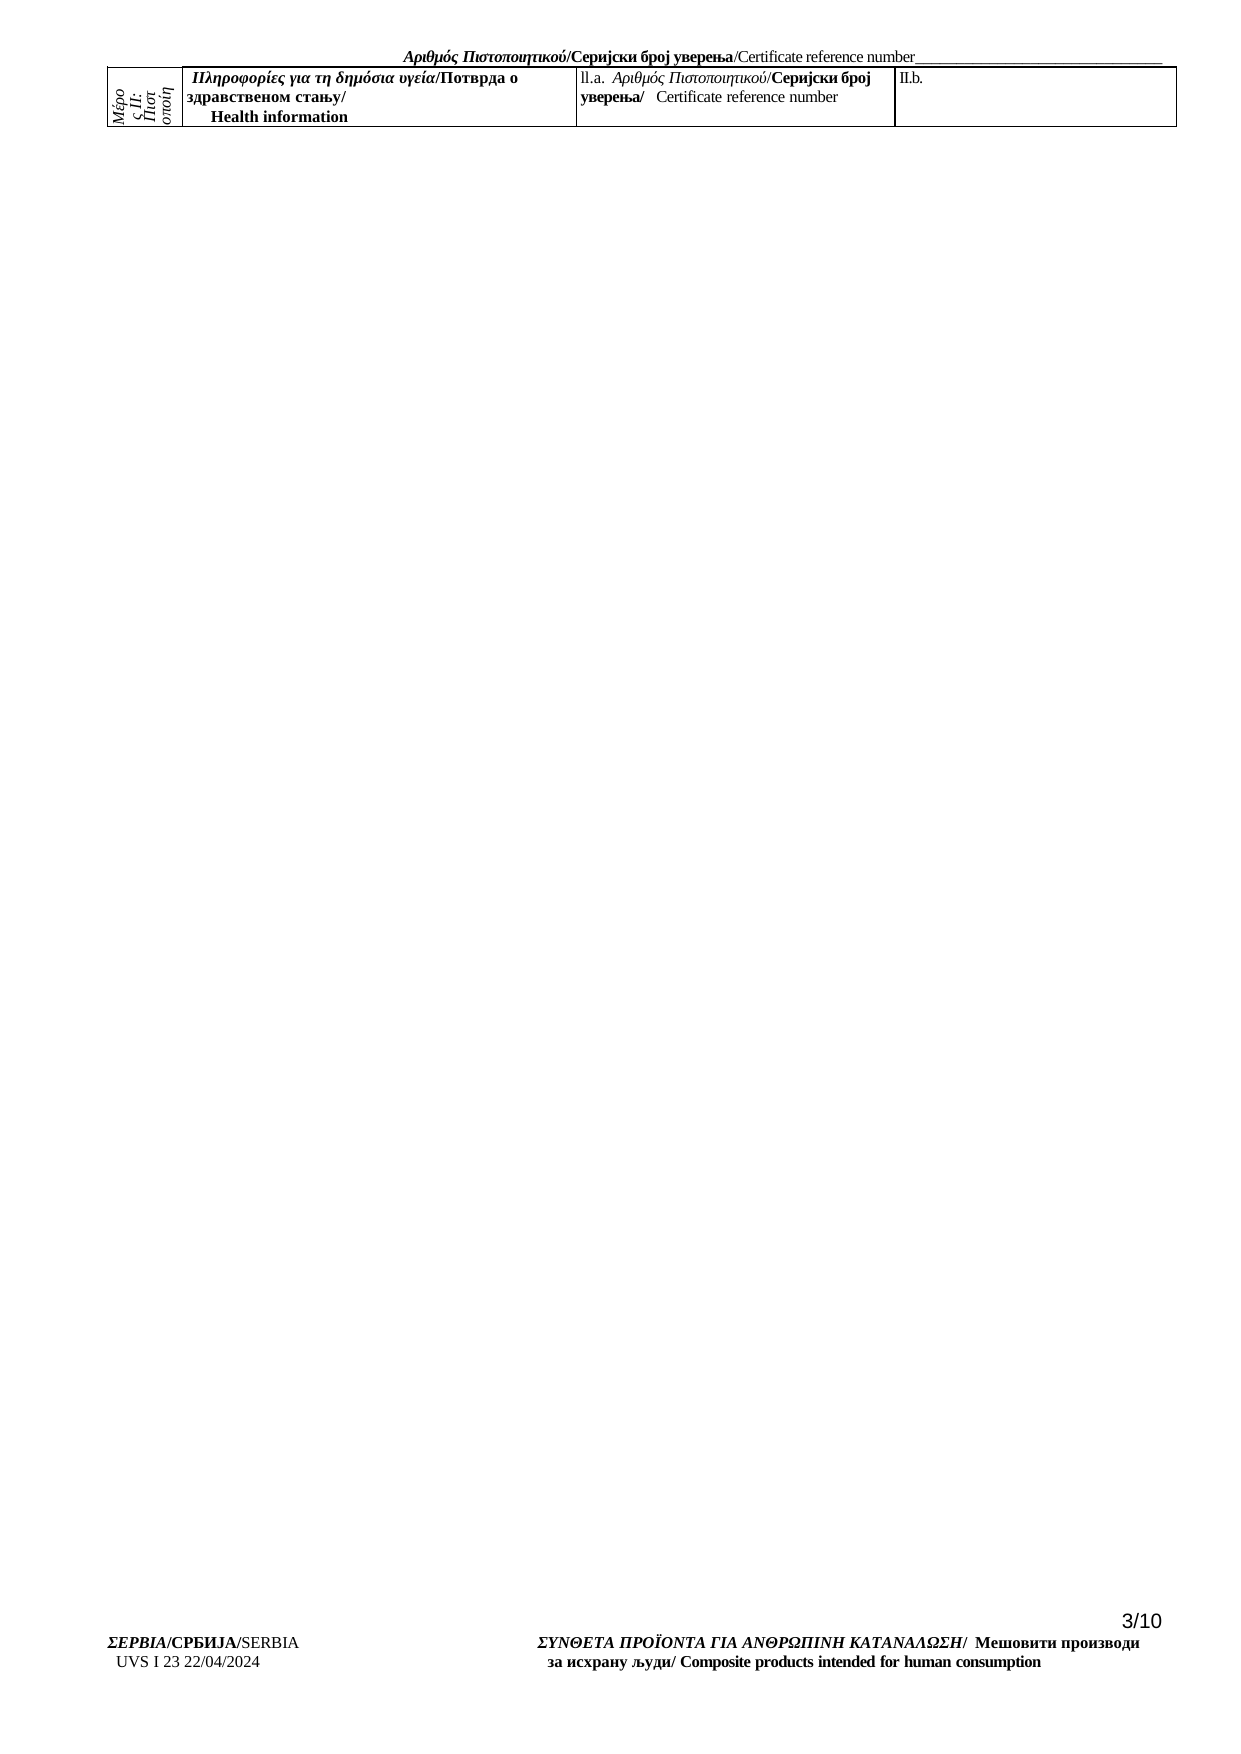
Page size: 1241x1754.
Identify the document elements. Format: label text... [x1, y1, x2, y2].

table_header II.b. [896, 68, 1176, 126]
table_header ll.a. Αριθμός Πιστοποιητικού/Серијски број уверења/ Certificate reference number [577, 68, 894, 126]
table_header Μέρος ΙΙ: Πιστοποίηση/Део II:УверењеPart II: Certification [108, 68, 182, 126]
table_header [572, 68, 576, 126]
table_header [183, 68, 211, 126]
